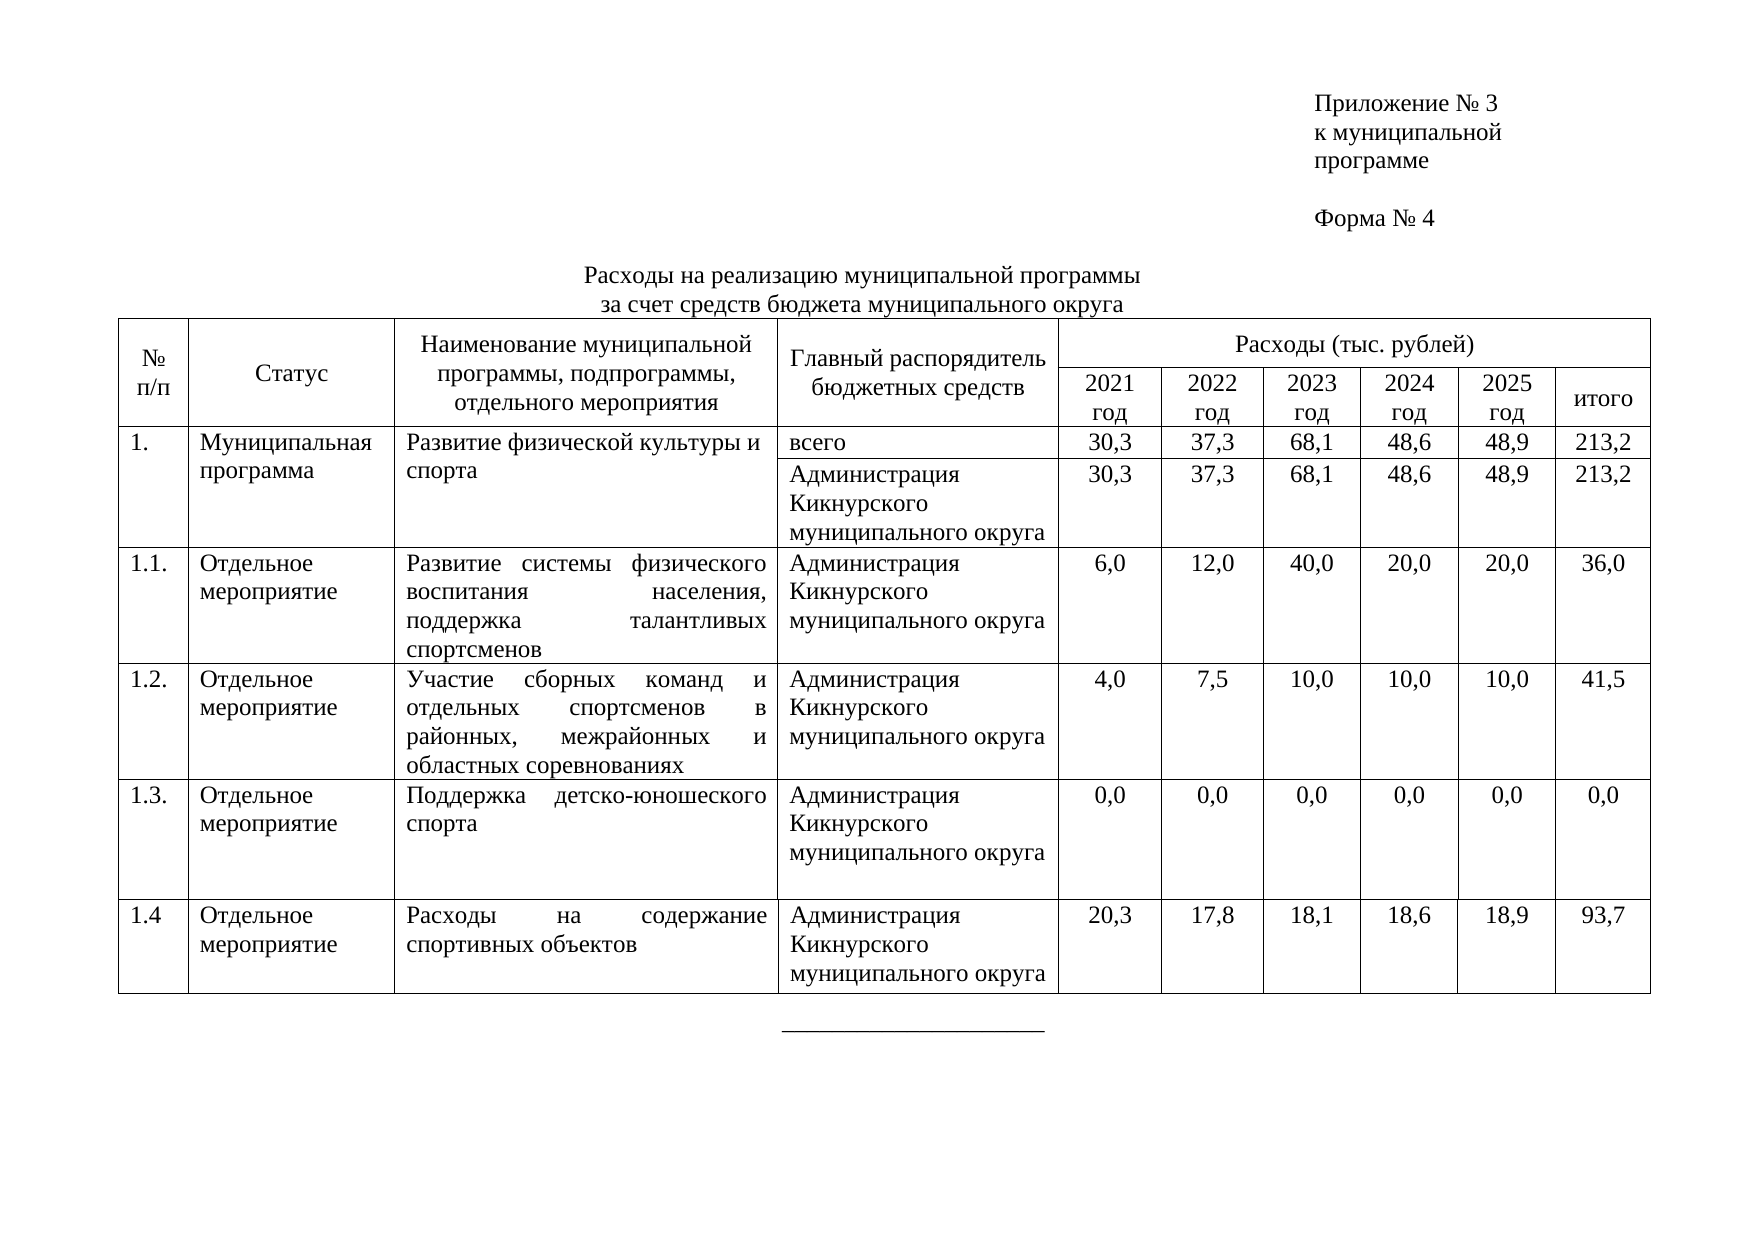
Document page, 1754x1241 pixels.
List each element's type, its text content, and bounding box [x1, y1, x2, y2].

table_cell 7,5 [1162, 664, 1263, 779]
table_cell 10,0 [1459, 664, 1555, 779]
table_cell 1.4 [119, 900, 188, 993]
table_cell 68,1 [1264, 427, 1360, 458]
table_cell 37,3 [1162, 427, 1263, 458]
table_header Наименование муниципальной программы, подпрограммы, отдельного мероприятия [395, 319, 777, 426]
table_cell 2023 год [1264, 368, 1360, 426]
table_cell 20,3 [1059, 900, 1161, 993]
table_cell всего [778, 427, 1058, 458]
table_cell 0,0 [1264, 780, 1360, 899]
table_cell 68,1 [1264, 459, 1360, 547]
table_cell 40,0 [1264, 548, 1360, 663]
table_cell 10,0 [1264, 664, 1360, 779]
table_cell 48,9 [1459, 459, 1555, 547]
text Форма № 4 [1314, 203, 1606, 232]
table_cell 12,0 [1162, 548, 1263, 663]
table_cell Отдельное мероприятие [189, 900, 394, 993]
table_cell 1.3. [119, 780, 188, 899]
table_cell 213,2 [1556, 459, 1650, 547]
table_cell 0,0 [1361, 780, 1458, 899]
table_cell 48,6 [1361, 427, 1458, 458]
table_cell 20,0 [1361, 548, 1458, 663]
table_cell 0,0 [1162, 780, 1263, 899]
text _____________________ [118, 1006, 1606, 1035]
table_cell Отдельное мероприятие [189, 664, 394, 779]
table_cell 0,0 [1556, 780, 1650, 899]
table_header Статус [189, 319, 394, 426]
table_cell 6,0 [1059, 548, 1161, 663]
table_cell Отдельное мероприятие [189, 780, 394, 899]
table_cell 213,2 [1556, 427, 1650, 458]
table_cell Развитие физической культуры и спорта [395, 427, 777, 547]
table_cell Отдельное мероприятие [189, 548, 394, 663]
table_header Расходы (тыс. рублей) [1059, 319, 1650, 367]
table_cell Администрация Кикнурского муниципального округа [778, 664, 1058, 779]
table_cell 20,0 [1459, 548, 1555, 663]
table_cell Поддержка детско-юношеского спорта [395, 780, 777, 899]
table_cell 2021 год [1059, 368, 1161, 426]
table_cell 2022 год [1162, 368, 1263, 426]
table_cell 18,1 [1264, 900, 1360, 993]
table_cell 1. [119, 427, 188, 547]
table_cell Расходы на содержание спортивных объектов [395, 900, 778, 993]
table_header № п/п [119, 319, 188, 426]
table_cell Муниципальная программа [189, 427, 394, 547]
table_cell 48,6 [1361, 459, 1458, 547]
table_cell Администрация Кикнурского муниципального округа [778, 548, 1058, 663]
text за счет средств бюджета муниципального округа [118, 289, 1606, 318]
table_cell 1.2. [119, 664, 188, 779]
table_cell итого [1556, 368, 1650, 426]
table_cell 10,0 [1361, 664, 1458, 779]
table_cell Администрация Кикнурского муниципального округа [778, 780, 1058, 899]
table_cell 37,3 [1162, 459, 1263, 547]
text Приложение № 3 [1298, 88, 1606, 117]
table_cell 36,0 [1556, 548, 1650, 663]
table_cell 48,9 [1459, 427, 1555, 458]
table_header Главный распорядитель бюджетных средств [778, 319, 1058, 426]
table_cell 93,7 [1556, 900, 1650, 993]
table_cell 18,9 [1458, 900, 1555, 993]
table_cell 18,6 [1361, 900, 1457, 993]
table_cell 1.1. [119, 548, 188, 663]
table_cell 41,5 [1556, 664, 1650, 779]
table_cell Развитие системы физического воспитания населения, поддержка талантливых спортсменов [395, 548, 777, 663]
table_cell 30,3 [1059, 427, 1161, 458]
table_cell Администрация Кикнурского муниципального округа [779, 900, 1058, 993]
text к муниципальной программе [1314, 117, 1606, 174]
table_cell 0,0 [1059, 780, 1161, 899]
table_cell 30,3 [1059, 459, 1161, 547]
text Расходы на реализацию муниципальной программы [118, 260, 1606, 289]
table_cell 0,0 [1459, 780, 1555, 899]
table_cell 2024 год [1361, 368, 1458, 426]
table_cell Администрация Кикнурского муниципального округа [778, 459, 1058, 547]
table_cell 4,0 [1059, 664, 1161, 779]
table_cell 2025 год [1459, 368, 1555, 426]
table_cell Участие сборных команд и отдельных спортсменов в районных, межрайонных и областных соревнованиях [395, 664, 777, 779]
table_cell 17,8 [1162, 900, 1263, 993]
